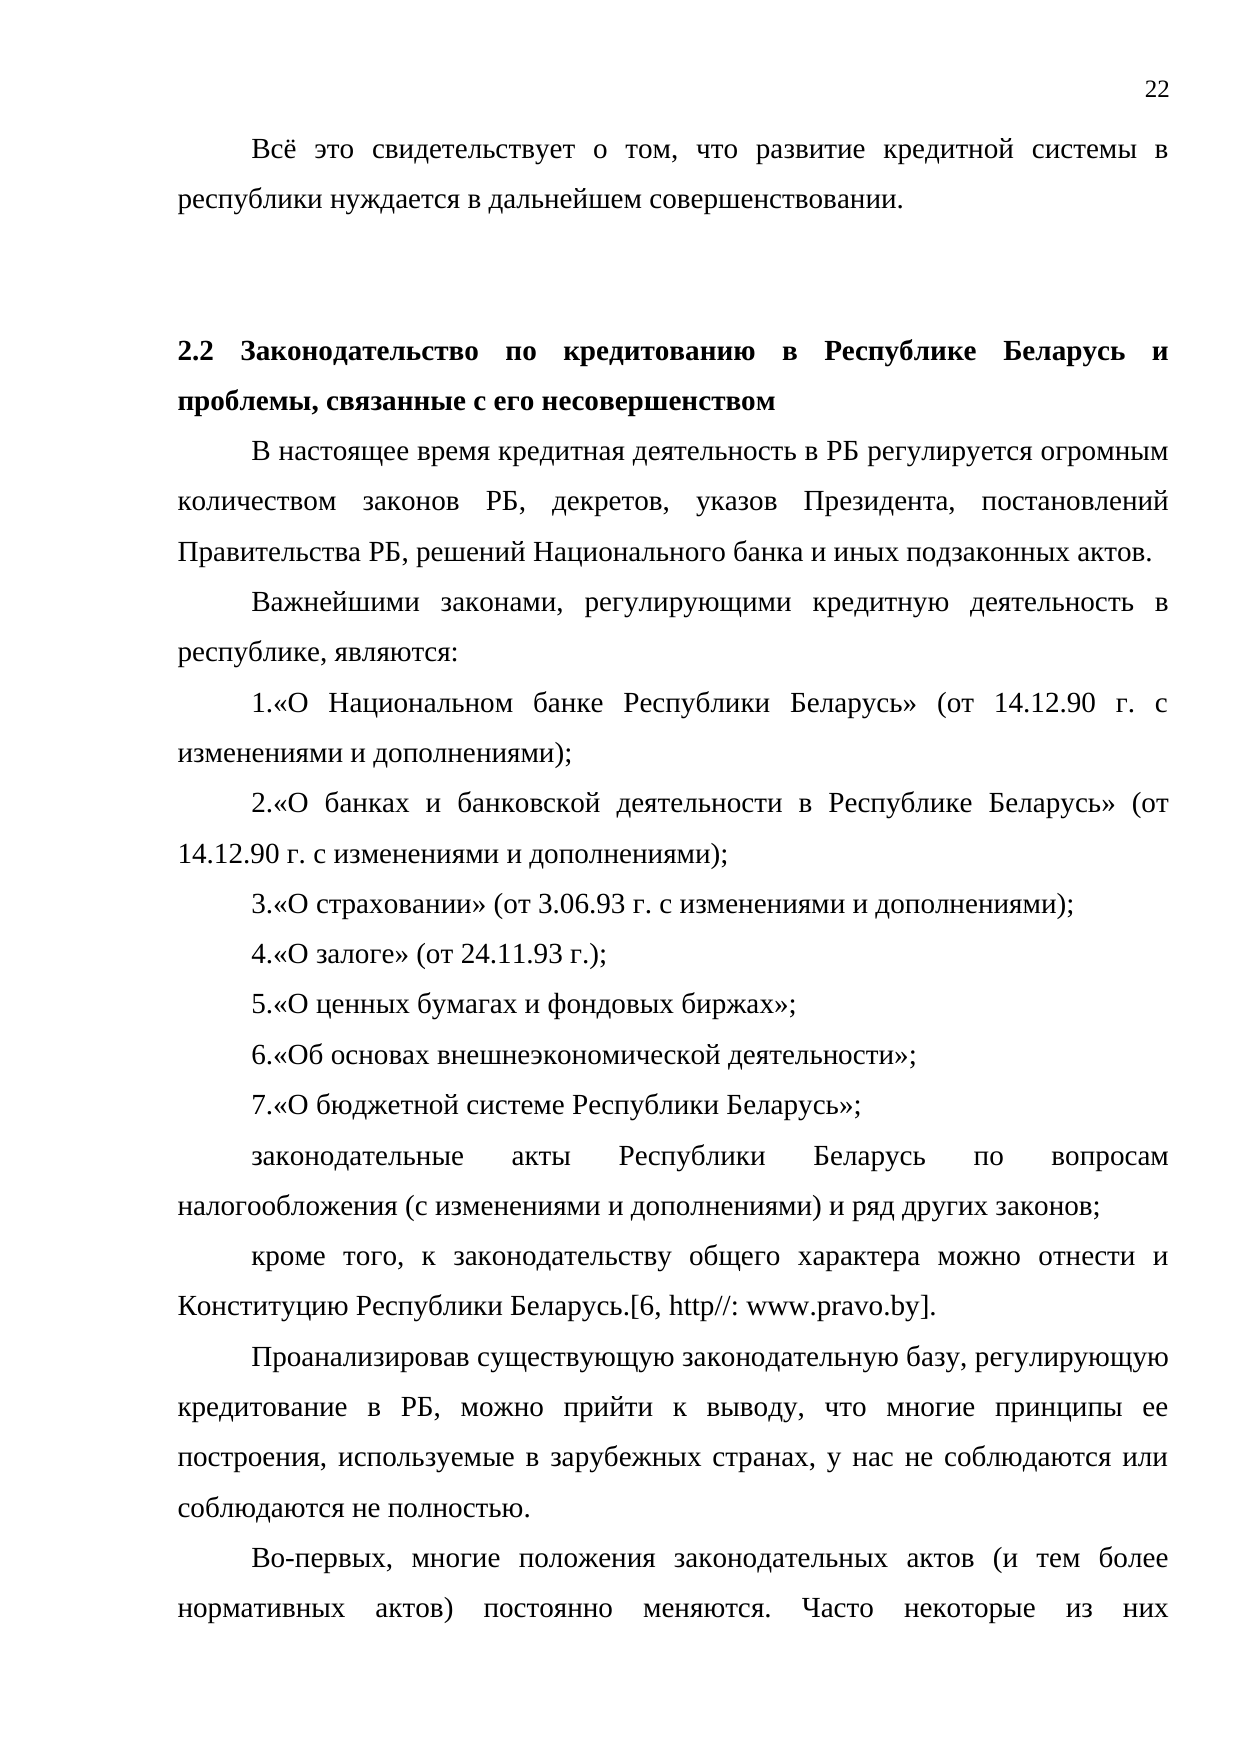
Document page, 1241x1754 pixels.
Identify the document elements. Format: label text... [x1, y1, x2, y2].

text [177, 1540, 1169, 1624]
text 2.2 Законодательство по кредитованию в Республике Беларусь и проблемы, связанные с его несовершенством [177, 333, 1169, 416]
text 6.«Об основах внешнеэкономической деятельности»; [177, 1037, 1169, 1071]
text Важнейшими законами, регулирующими кредитную деятельность в республике, являются: [177, 584, 1169, 668]
text 7.«О бюджетной системе Республики Беларусь»; [177, 1087, 1169, 1121]
text Проанализировав существующую законодательную базу, регулирующую кредитование в РБ, можно прийти к выводу, что многие принципы ее построения, используемые в зарубежных странах, у нас не соблюдаются или соблюдаются не полностью. [177, 1339, 1169, 1523]
text 4.«О залоге» (от 24.11.93 г.); [177, 936, 1169, 970]
text кроме того, к законодательству общего характера можно отнести и Конституцию Республики Беларусь.[6, http//: www.pravo.by]. [177, 1238, 1169, 1322]
text Всё это свидетельствует о том, что развитие кредитной системы в республики нуждается в дальнейшем совершенствовании. [177, 131, 1169, 215]
text 5.«О ценных бумагах и фондовых биржах»; [177, 987, 1169, 1020]
text 3.«О страховании» (от 3.06.93 г. с изменениями и дополнениями); [177, 886, 1169, 919]
text законодательные акты Республики Беларусь по вопросам налогообложения (с изменениями и дополнениями) и ряд других законов; [177, 1138, 1169, 1221]
text 2.«О банках и банковской деятельности в Республике Беларусь» (от 14.12.90 г. с изменениями и дополнениями); [177, 785, 1169, 869]
text 1.«О Национальном банке Республики Беларусь» (от 14.12.90 г. с изменениями и дополнениями); [177, 685, 1169, 769]
text В настоящее время кредитная деятельность в РБ регулируется огромным количеством законов РБ, декретов, указов Президента, постановлений Правительства РБ, решений Национального банка и иных подзаконных актов. [177, 433, 1169, 567]
